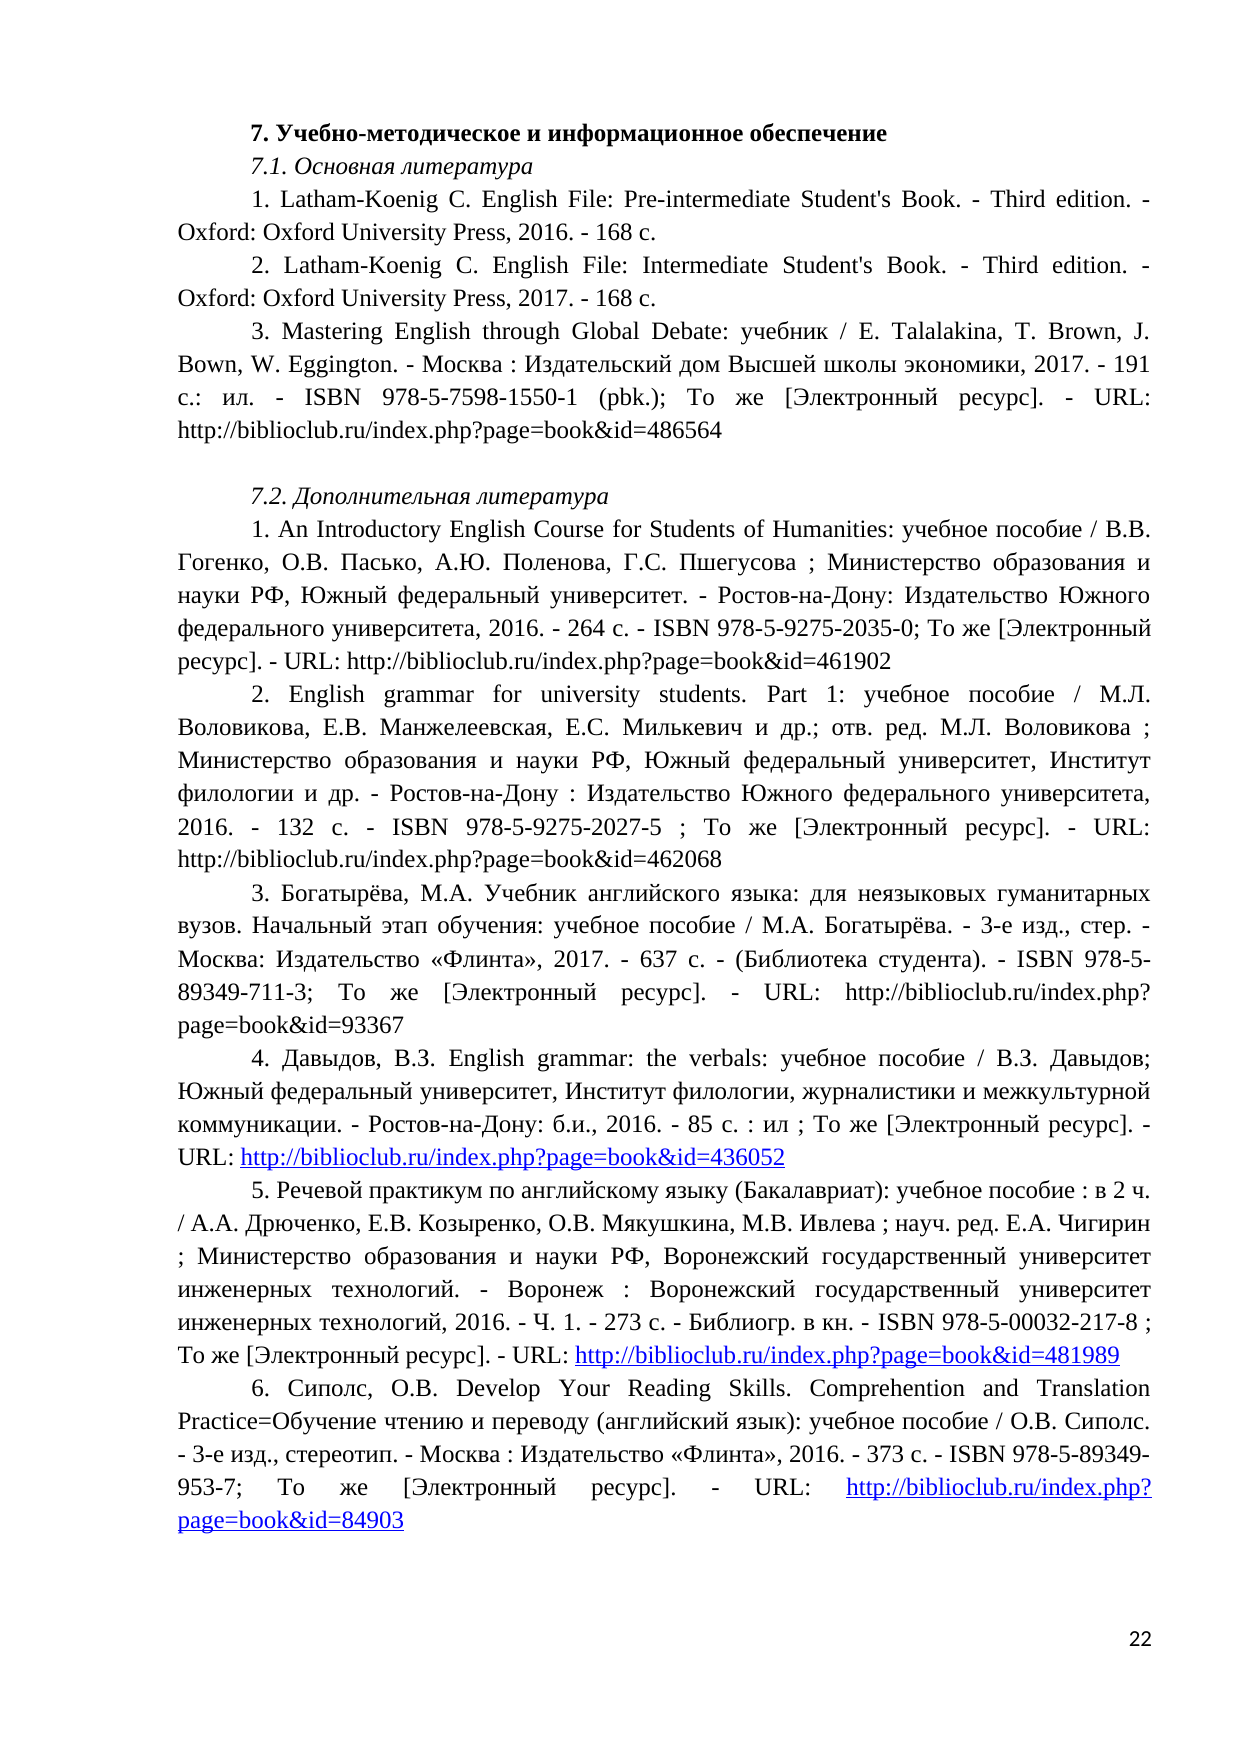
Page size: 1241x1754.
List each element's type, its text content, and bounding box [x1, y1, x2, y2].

text 5. Речевой практикум по английскому языку (Бакалавриат): учебное пособие : в 2 ч. / А.А. Дрюченко, Е.В. Козыренко, О.В. Мякушкина, М.В. Ивлева ; науч. ред. Е.А. Чигирин ; Министерство образования и науки РФ, Воронежский государственный университет инженерных технологий. - Воронеж : Воронежский государственный университет инженерных технологий, 2016. - Ч. 1. - 273 с. - Библиогр. в кн. - ISBN 978-5-00032-217-8 ; То же [Электронный ресурс]. - URL: http://biblioclub.ru/index.php?page=book&id=481989 [177, 1175, 1152, 1369]
text 2. Latham-Koenig C. English File: Intermediate Student's Book. - Third edition. - Oxford: Oxford University Press, 2017. - 168 с. [177, 250, 1152, 312]
text 3. Mastering English through Global Debate: учебник / E. Talalakina, T. Brown, J. Bown, W. Eggington. - Москва : Издательский дом Высшей школы экономики, 2017. - 191 с.: ил. - ISBN 978-5-7598-1550-1 (pbk.); То же [Электронный ресурс]. - URL: http://biblioclub.ru/index.php?page=book&id=486564 [177, 316, 1152, 444]
text 2. English grammar for university students. Part 1: учебное пособие / М.Л. Воловикова, Е.В. Манжелеевская, Е.С. Милькевич и др.; отв. ред. М.Л. Воловикова ; Министерство образования и науки РФ, Южный федеральный университет, Институт филологии и др. - Ростов-на-Дону : Издательство Южного федерального университета, 2016. - 132 с. - ISBN 978-5-9275-2027-5 ; То же [Электронный ресурс]. - URL: http://biblioclub.ru/index.php?page=book&id=462068 [177, 679, 1152, 873]
text 1. An Introductory English Course for Students of Humanities: учебное пособие / В.В. Гогенко, О.В. Пасько, А.Ю. Поленова, Г.С. Пшегусова ; Министерство образования и науки РФ, Южный федеральный университет. - Ростов-на-Дону: Издательство Южного федерального университета, 2016. - 264 с. - ISBN 978-5-9275-2035-0; То же [Электронный ресурс]. - URL: http://biblioclub.ru/index.php?page=book&id=461902 [177, 514, 1152, 675]
text 7.2. Дополнительная литература [177, 481, 1152, 510]
text 7.1. Основная литература [177, 151, 1152, 180]
text 4. Давыдов, В.З. English grammar: the verbals: учебное пособие / В.З. Давыдов; Южный федеральный университет, Институт филологии, журналистики и межкультурной коммуникации. - Ростов-на-Дону: б.и., 2016. - 85 с. : ил ; То же [Электронный ресурс]. - URL: http://biblioclub.ru/index.php?page=book&id=436052 [177, 1043, 1152, 1171]
text 6. Сиполс, О.В. Develop Your Reading Skills. Comprehention and Translation Practice=Обучение чтению и переводу (английский язык): учебное пособие / О.В. Сиполс. - 3-е изд., стереотип. - Москва : Издательство «Флинта», 2016. - 373 с. - ISBN 978-5-89349-953-7; То же [Электронный ресурс]. - URL: http://biblioclub.ru/index.php?page=book&id=84903 [177, 1373, 1152, 1534]
text 1. Latham-Koenig C. English File: Pre-intermediate Student's Book. - Third edition. - Oxford: Oxford University Press, 2016. - 168 с. [177, 184, 1152, 246]
text 3. Богатырёва, М.А. Учебник английского языка: для неязыковых гуманитарных вузов. Начальный этап обучения: учебное пособие / М.А. Богатырёва. - 3-е изд., стер. - Москва: Издательство «Флинта», 2017. - 637 с. - (Библиотека студента). - ISBN 978-5-89349-711-3; То же [Электронный ресурс]. - URL: http://biblioclub.ru/index.php?page=book&id=93367 [177, 878, 1152, 1038]
text 7. Учебно-методическое и информационное обеспечение [177, 118, 1152, 147]
